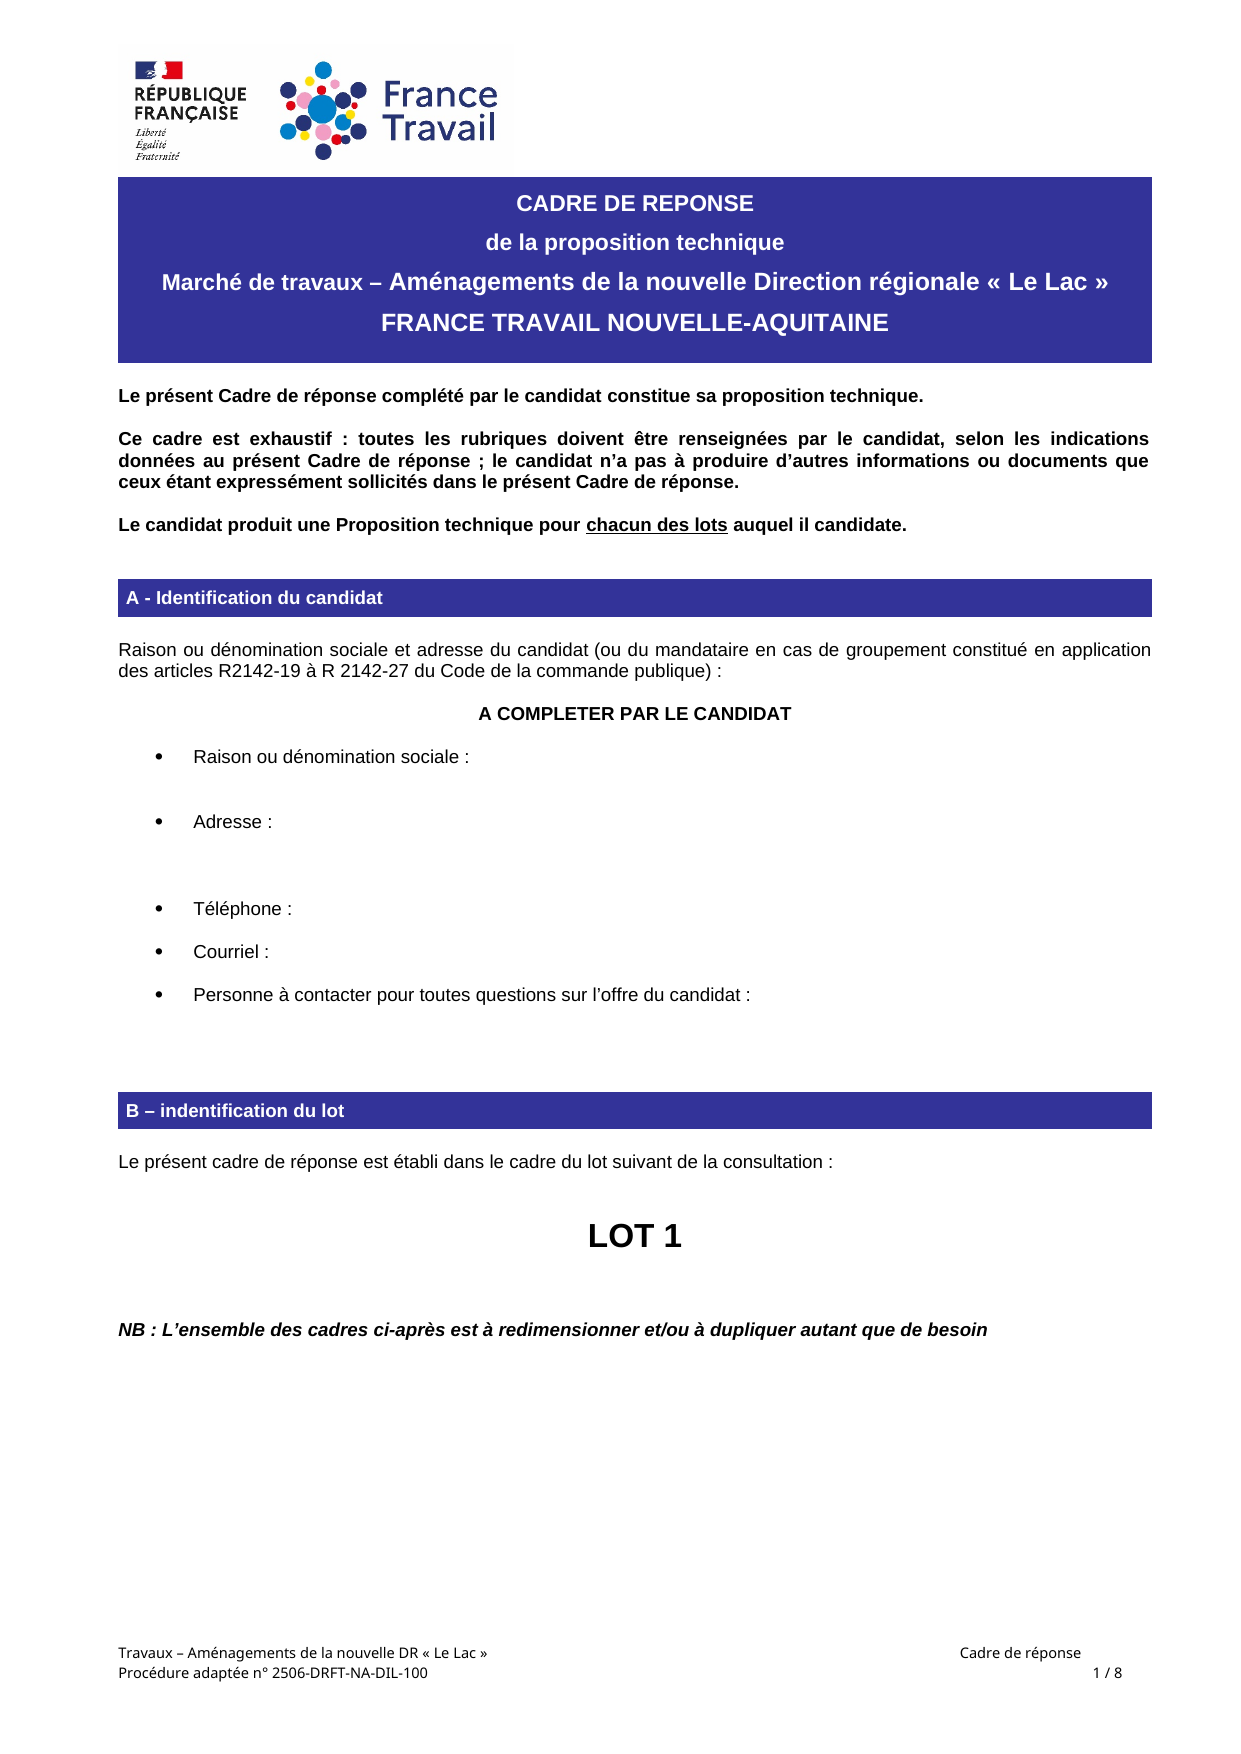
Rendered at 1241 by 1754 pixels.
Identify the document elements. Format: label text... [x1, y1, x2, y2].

list Raison ou dénomination sociale : [156, 746, 1152, 768]
table_header [1063, 1092, 1152, 1129]
text A COMPLETER PAR LE CANDIDAT [118, 703, 1152, 724]
text LOT 1 [118, 1216, 1152, 1254]
table_header [1063, 579, 1152, 617]
text Ce cadre est exhaustif : toutes les rubriques doivent être renseignées par le candidat, selon les indications données au présent Cadre de réponse ; le candidat n’a pas à produire d’autres informations ou documents que ceux étant expressément sollicités dans le présent Cadre de réponse. [118, 428, 1152, 493]
text NB : L’ensemble des cadres ci-après est à redimensionner et/ou à dupliquer autant que de besoin [118, 1319, 1152, 1341]
list Courriel : [156, 941, 1152, 962]
text Le présent Cadre de réponse complété par le candidat constitue sa proposition technique. [118, 385, 1152, 406]
table_header B – indentification du lot [118, 1092, 1063, 1129]
table_header A - Identification du candidat [118, 579, 1063, 617]
list Téléphone : [156, 897, 1152, 919]
text Le candidat produit une Proposition technique pour chacun des lots auquel il candidate. [118, 514, 1152, 536]
text Raison ou dénomination sociale et adresse du candidat (ou du mandataire en cas de groupement constitué en application des articles R2142-19 à R 2142-27 du Code de la commande publique) : [118, 638, 1152, 681]
list Personne à contacter pour toutes questions sur l’offre du candidat : [156, 984, 1152, 1005]
picture [118, 44, 514, 177]
list Adresse : [156, 811, 1152, 833]
table_header CADRE DE REPONSE de la proposition technique Marché de travaux – Aménagements de la nouvelle Direction régionale « Le Lac » FRANCE TRAVAIL NOUVELLE-AQUITAINE [118, 177, 1152, 363]
text Le présent cadre de réponse est établi dans le cadre du lot suivant de la consultation : [118, 1151, 1152, 1173]
